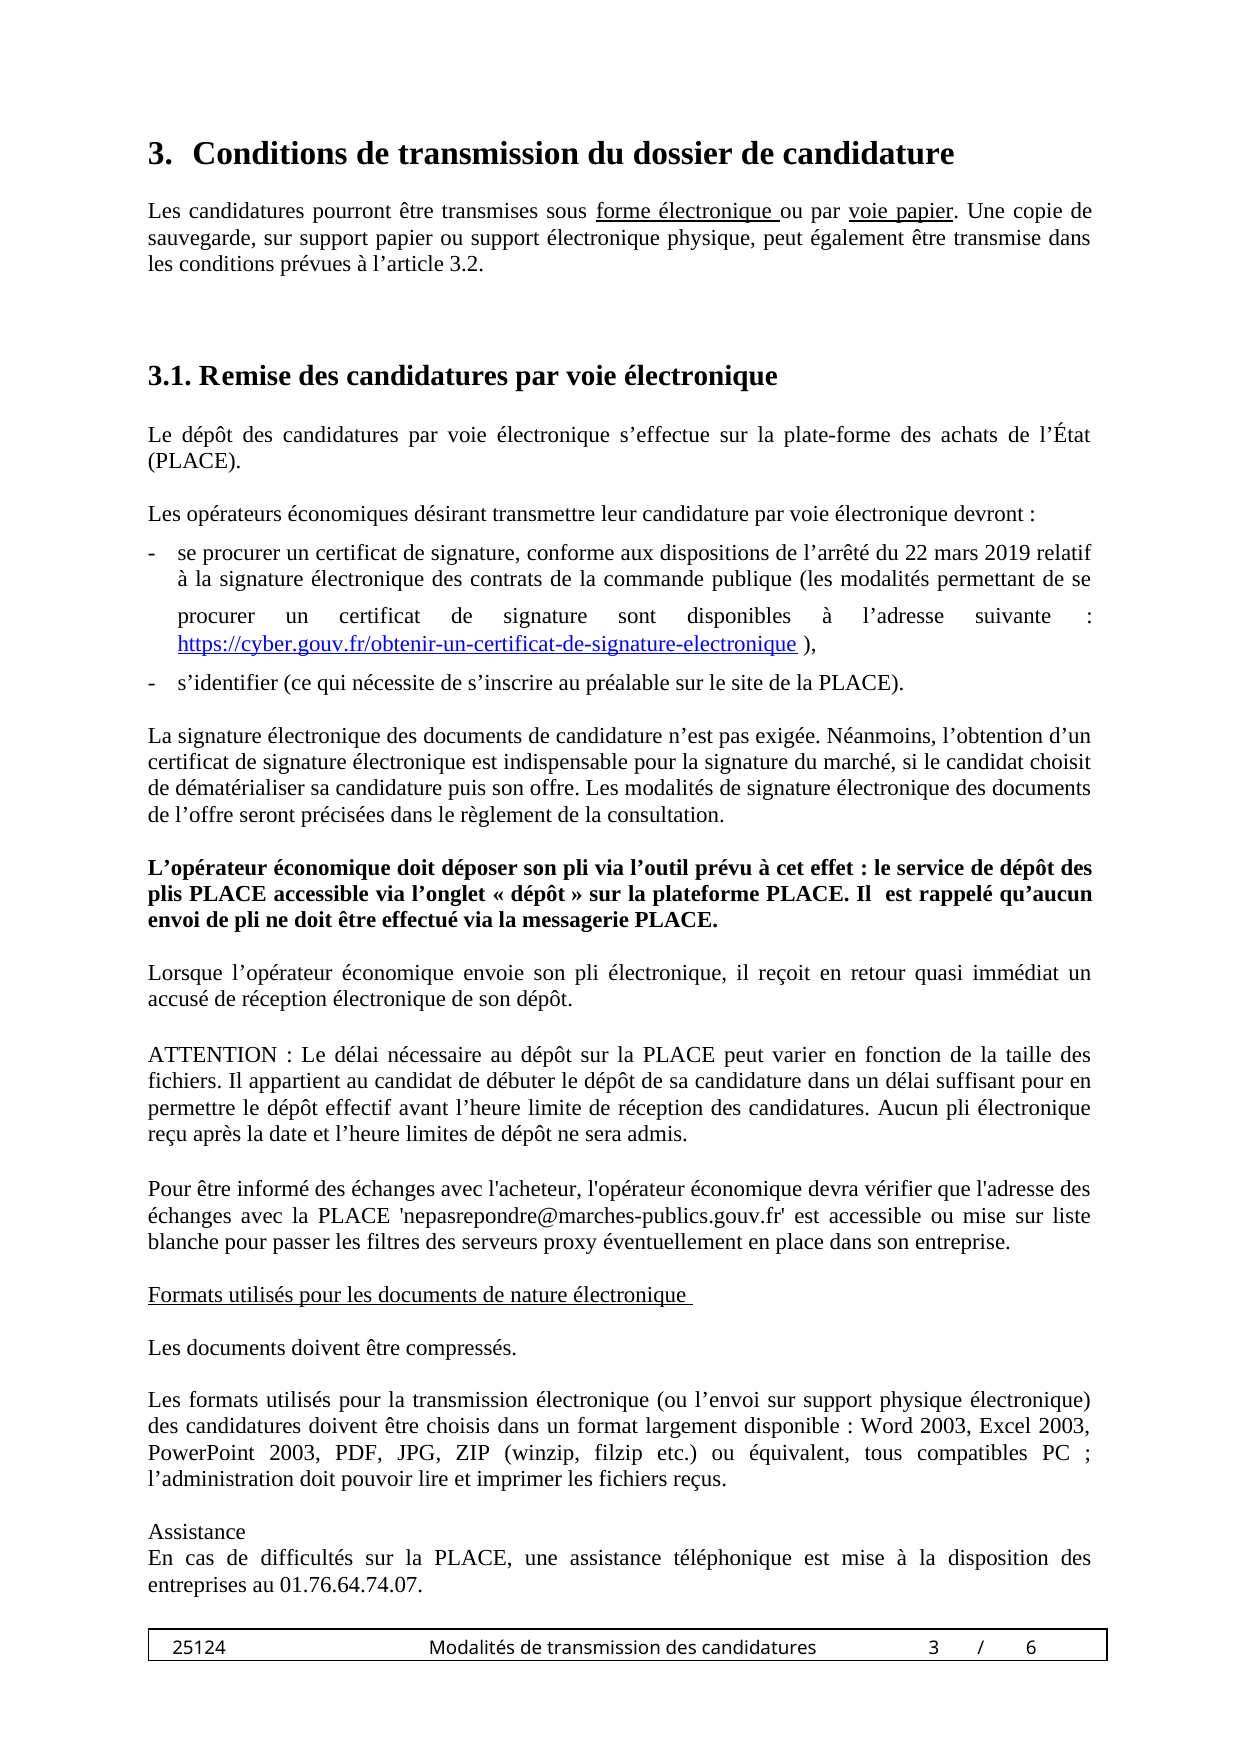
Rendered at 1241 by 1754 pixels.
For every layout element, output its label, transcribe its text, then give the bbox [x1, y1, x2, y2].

list Les candidatures pourront être transmises sous forme électronique ou par voie papier. Une copie de sauvegarde, sur support papier ou support électronique physique, peut également être transmise dans les conditions prévues à l’article 3.2. [148, 198, 1093, 277]
list En cas de difficultés sur la PLACE, une assistance téléphonique est mise à la disposition des entreprises au 01.76.64.74.07. [148, 1544, 1093, 1597]
list Pour être informé des échanges avec l'acheteur, l'opérateur économique devra vérifier que l'adresse des échanges avec la PLACE 'nepasrepondre@marches-publics.gouv.fr' est accessible ou mise sur liste blanche pour passer les filtres des serveurs proxy éventuellement en place dans son entreprise. [148, 1175, 1093, 1254]
text 3.1. R emise des candidatures par voie électronique [148, 358, 1093, 392]
list Les documents doivent être compressés. [148, 1333, 1093, 1360]
list Le dépôt des candidatures par voie électronique s’effectue sur la plate-forme des achats de l’État (PLACE). [148, 421, 1093, 474]
list Les opérateurs économiques désirant transmettre leur candidature par voie électronique devront : [148, 500, 1093, 527]
list - s’identifier (ce qui nécessite de s’inscrire au préalable sur le site de la PLACE). [148, 669, 1093, 695]
list Les formats utilisés pour la transmission électronique (ou l’envoi sur support physique électronique) des candidatures doivent être choisis dans un format largement disponible : Word 2003, Excel 2003, PowerPoint 2003, PDF, JPG, ZIP (winzip, filzip etc.) ou équivalent, tous compatibles PC ; l’administration doit pouvoir lire et imprimer les fichiers reçus. [148, 1386, 1093, 1492]
list Assistance [148, 1518, 1093, 1544]
list - se procurer un certificat de signature, conforme aux dispositions de l’arrêté du 22 mars 2019 relatif à la signature électronique des contrats de la commande publique (les modalités permettant de se procurer un certificat de signature sont disponibles à l’adresse suivante : https://cyber.gouv.fr/obtenir-un-certificat-de-signature-electronique ), [148, 539, 1093, 657]
text ATTENTION : Le délai nécessaire au dépôt sur la PLACE peut varier en fonction de la taille des fichiers. Il appartient au candidat de débuter le dépôt de sa candidature dans un délai suffisant pour en permettre le dépôt effectif avant l’heure limite de réception des candidatures. Aucun pli électronique reçu après la date et l’heure limites de dépôt ne sera admis. [148, 1041, 1093, 1146]
text L’opérateur économique doit déposer son pli via l’outil prévu à cet effet : le service de dépôt des plis PLACE accessible via l’onglet « dépôt » sur la plateforme PLACE. Il est rappelé qu’aucun envoi de pli ne doit être effectué via la messagerie PLACE. [148, 853, 1093, 933]
list Formats utilisés pour les documents de nature électronique [148, 1281, 1093, 1307]
list Conditions de transmission du dossier de candidature [148, 133, 1093, 171]
list La signature électronique des documents de candidature n’est pas exigée. Néanmoins, l’obtention d’un certificat de signature électronique est indispensable pour la signature du marché, si le candidat choisit de dématérialiser sa candidature puis son offre. Les modalités de signature électronique des documents de l’offre seront précisées dans le règlement de la consultation. [148, 722, 1093, 827]
list Lorsque l’opérateur économique envoie son pli électronique, il reçoit en retour quasi immédiat un accusé de réception électronique de son dépôt. [148, 959, 1093, 1012]
